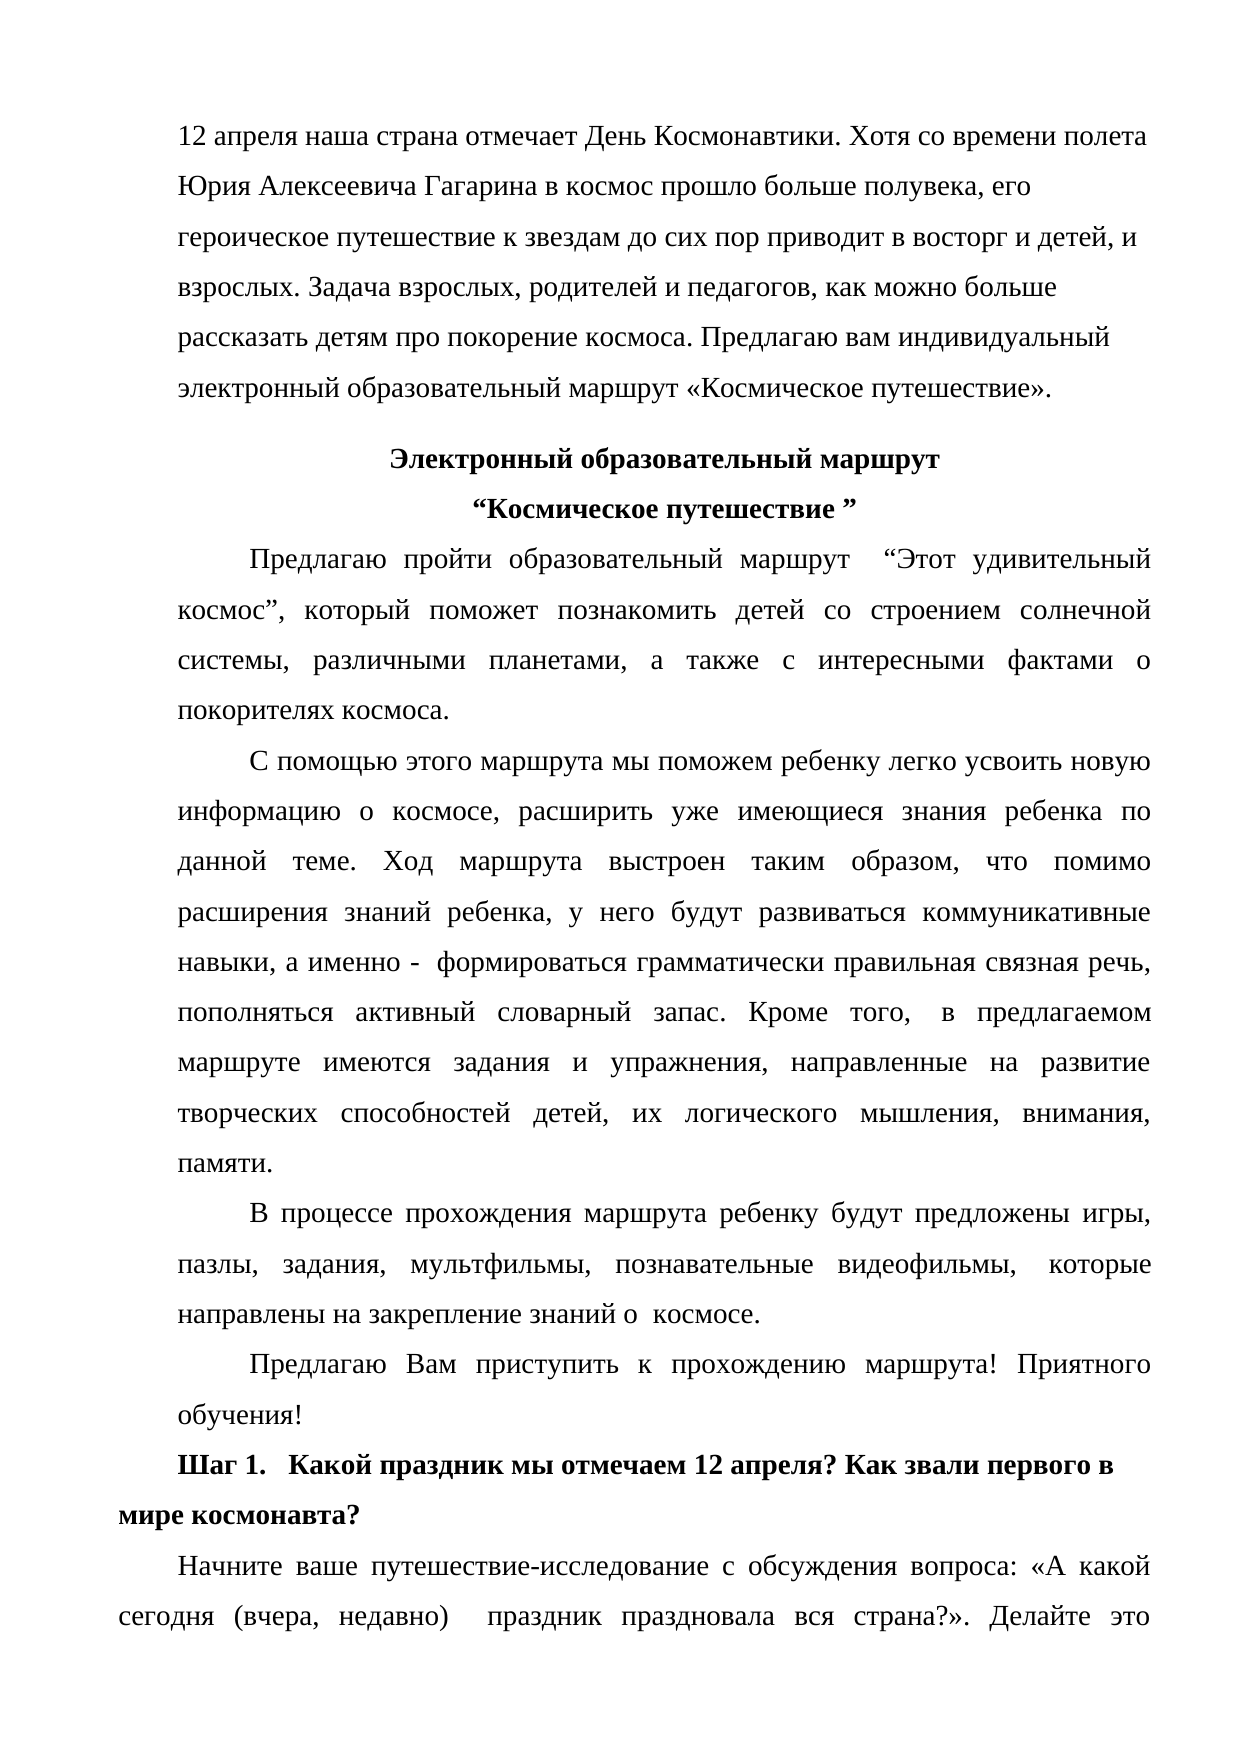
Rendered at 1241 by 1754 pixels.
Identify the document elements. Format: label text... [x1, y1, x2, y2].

text Предлагаю пройти образовательный маршрут “Этот удивительный космос”, который поможет познакомить детей со строением солнечной системы, различными планетами, а также с интересными фактами о покорителях космоса. [177, 541, 1152, 726]
text Предлагаю Вам приступить к прохождению маршрута! Приятного обучения! [177, 1346, 1152, 1430]
text 12 апреля наша страна отмечает День Космонавтики. Хотя со времени полета Юрия Алексеевича Гагарина в космос прошло больше полувека, его героическое путешествие к звездам до сих пор приводит в восторг и детей, и взрослых. Задача взрослых, родителей и педагогов, как можно больше рассказать детям про покорение космоса. Предлагаю вам индивидуальный электронный образовательный маршрут «Космическое путешествие». [177, 118, 1152, 403]
text С помощью этого маршрута мы поможем ребенку легко усвоить новую информацию о космосе, расширить уже имеющиеся знания ребенка по данной теме. Ход маршрута выстроен таким образом, что помимо расширения знаний ребенка, у него будут развиваться коммуникативные навыки, а именно - формироваться грамматически правильная связная речь, пополняться активный словарный запас. Кроме того, в предлагаемом маршруте имеются задания и упражнения, направленные на развитие творческих способностей детей, их логического мышления, внимания, памяти. [177, 743, 1152, 1179]
text В процессе прохождения маршрута ребенку будут предложены игры, пазлы, задания, мультфильмы, познавательные видеофильмы, которые направлены на закрепление знаний о космосе. [177, 1196, 1152, 1330]
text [118, 1548, 1152, 1632]
list Шаг 1. Какой праздник мы отмечаем 12 апреля? Как звали первого в мире космонавта? [118, 1447, 1152, 1531]
text Электронный образовательный маршрут “Космическое путешествие ” [177, 441, 1152, 525]
